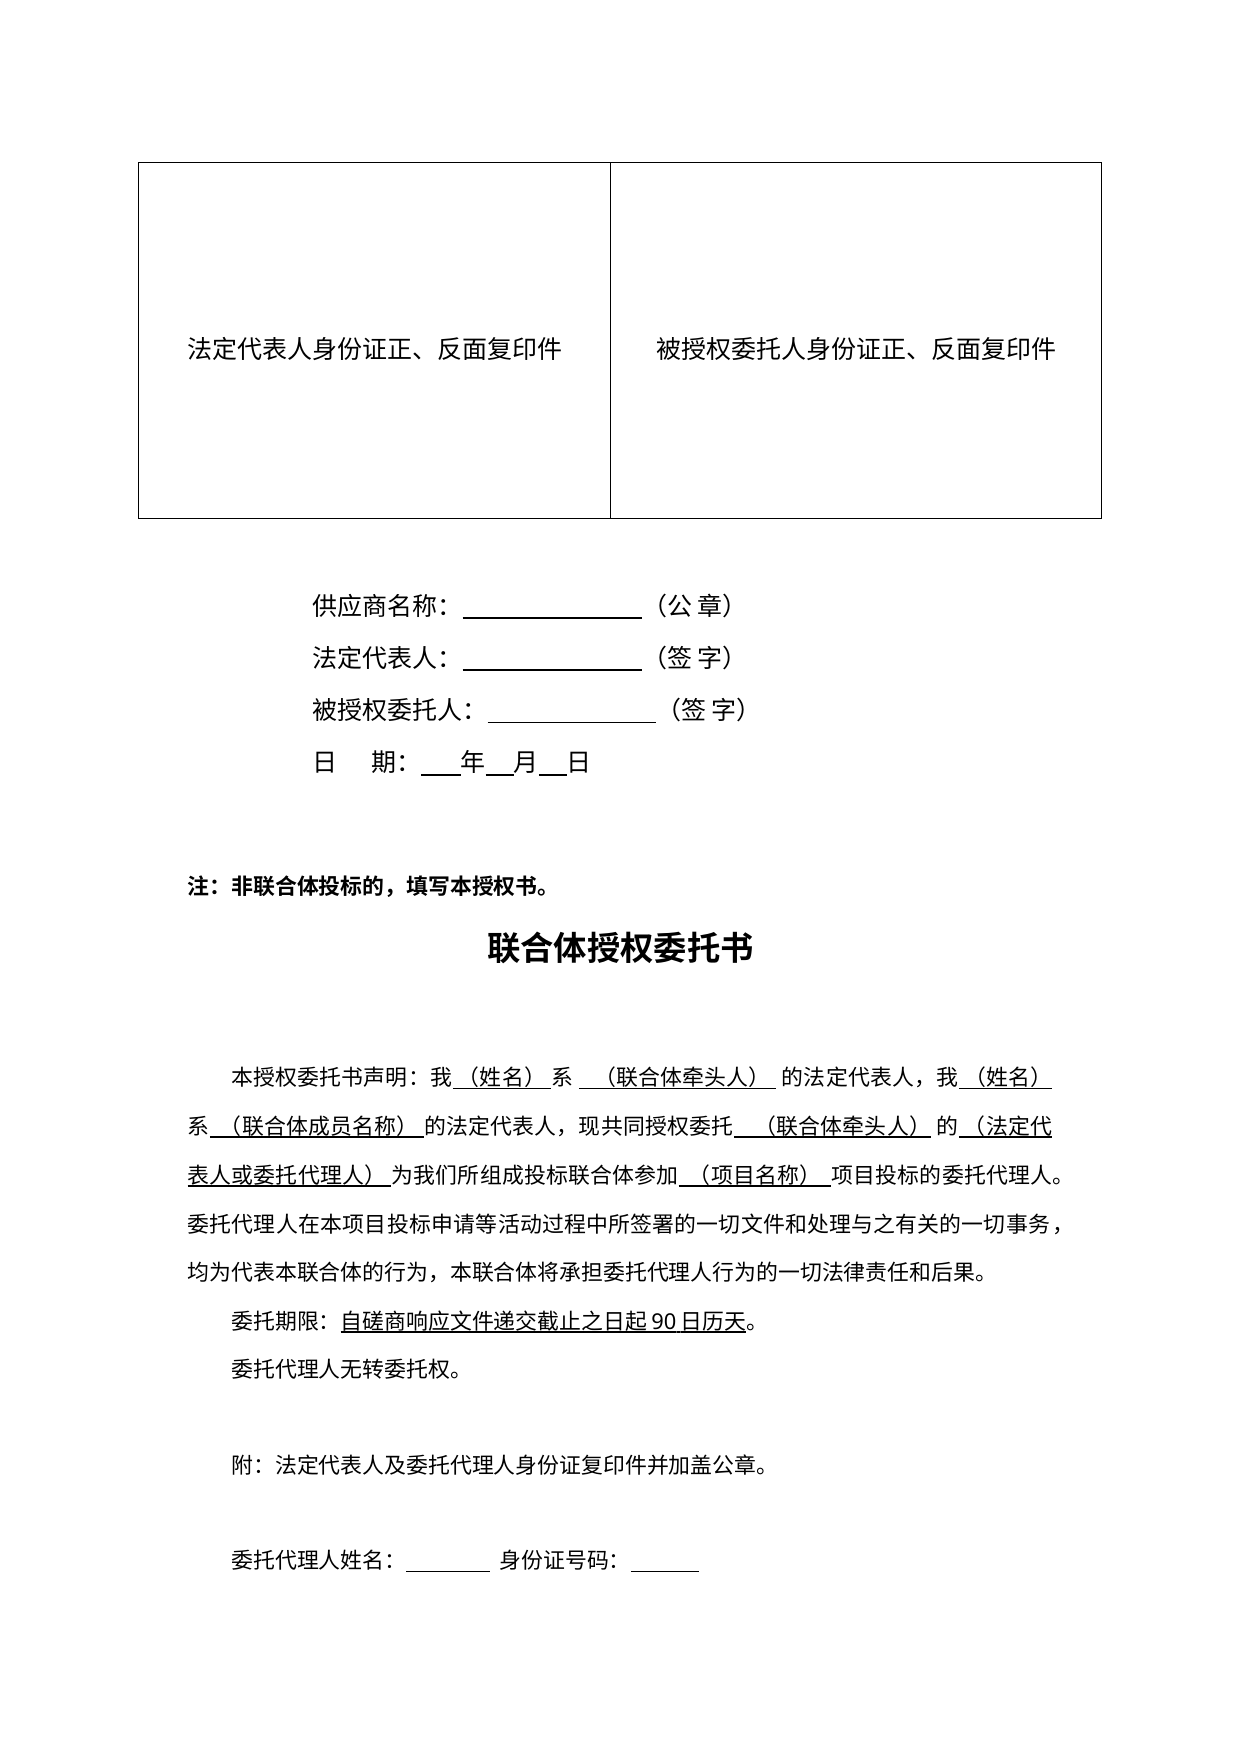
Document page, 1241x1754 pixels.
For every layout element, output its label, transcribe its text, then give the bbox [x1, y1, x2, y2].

text 日 期： 年 月 日 [187, 727, 1053, 779]
text 委托代理人无转委托权。 [187, 1351, 1052, 1384]
text 注：非联合体投标的，填写本授权书。 [187, 869, 1053, 901]
text 供应商名称： （公 章） [187, 571, 1053, 623]
table_header 法定代表人身份证正、反面复印件 [139, 163, 610, 517]
text 被授权委托人： （签 字） [187, 675, 1053, 727]
text 委托代理人姓名： 身份证号码： [187, 1543, 1052, 1575]
text 法定代表人： （签 字） [187, 623, 1053, 675]
text 联合体授权委托书 [187, 914, 1053, 979]
table_header 被授权委托人身份证正、反面复印件 [611, 163, 1101, 517]
text 委托期限：自磋商响应文件递交截止之日起90日历天。 [187, 1303, 1052, 1335]
text 本授权委托书声明：我 （姓名） 系 （联合体牵头人） 的法定代表人，我 （姓名） 系 （联合体成员名称） 的法定代表人，现共同授权委托 （联合体牵头人） 的 （法定代表人或委托代理人） 为我们所组成投标联合体参加 （项目名称） 项目投标的委托代理人。委托代理人在本项目投标申请等活动过程中所签署的一切文件和处理与之有关的一切事务，均为代表本联合体的行为，本联合体将承担委托代理人行为的一切法律责任和后果。 [187, 1059, 1052, 1287]
text 附：法定代表人及委托代理人身份证复印件并加盖公章。 [187, 1447, 1052, 1479]
